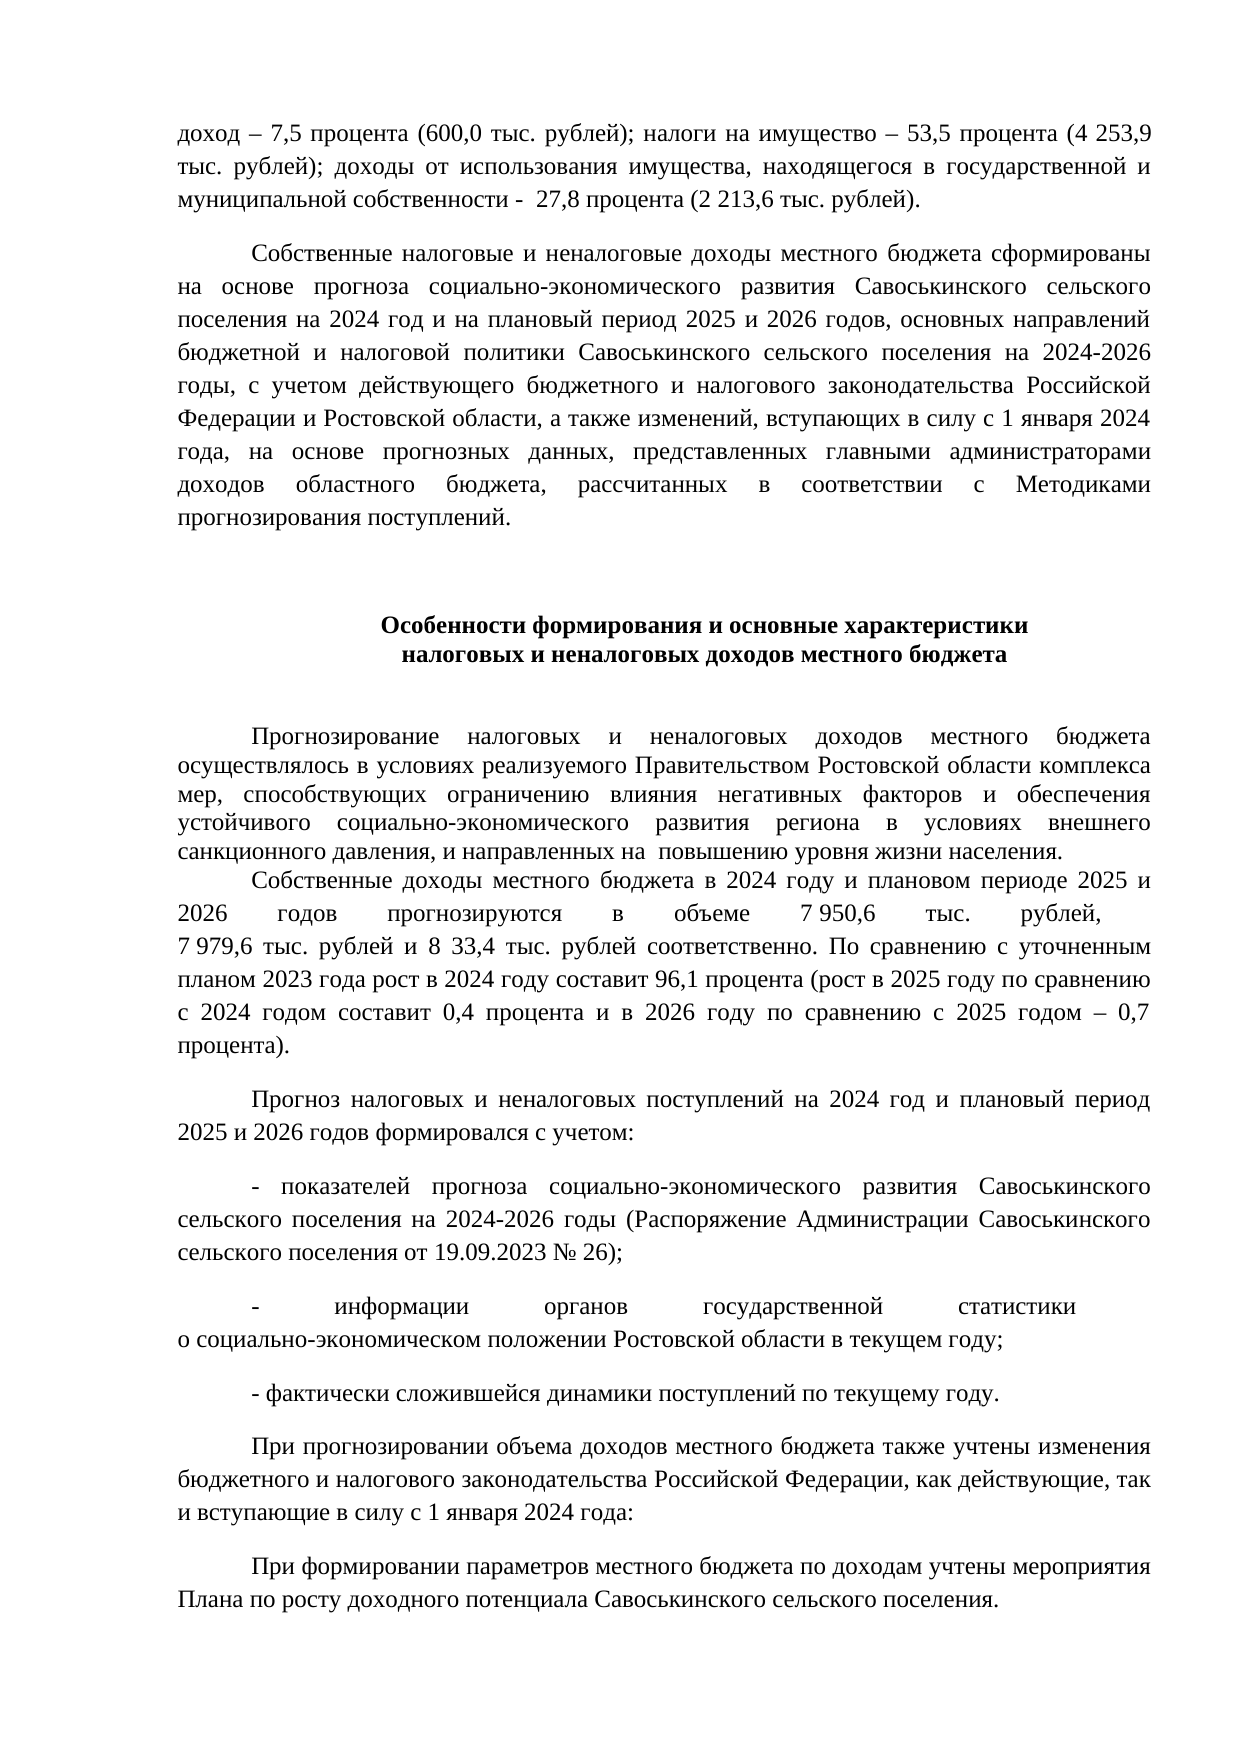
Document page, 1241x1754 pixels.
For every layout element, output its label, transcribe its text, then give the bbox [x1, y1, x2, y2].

text - информации органов государственной статистики о социально-экономическом положении Ростовской области в текущем году; [177, 1291, 1152, 1352]
text Особенности формирования и основные характеристики [177, 610, 1152, 639]
text При формировании параметров местного бюджета по доходам учтены мероприятия Плана по росту доходного потенциала Савоськинского сельского поселения. [177, 1551, 1152, 1613]
text Собственные доходы местного бюджета в 2024 году и плановом периоде 2025 и 2026 годов прогнозируются в объеме 7 950,6 тыс. рублей, 7 979,6 тыс. рублей и 8 33,4 тыс. рублей соответственно. По сравнению с уточненным планом 2023 года рост в 2024 году составит 96,1 процента (рост в 2025 году по сравнению с 2024 годом составит 0,4 процента и в 2026 году по сравнению с 2025 годом – 0,7 процента). [177, 865, 1152, 1059]
text - показателей прогноза социально-экономического развития Савоськинского сельского поселения на 2024-2026 годы (Распоряжение Администрации Савоськинского сельского поселения от 19.09.2023 № 26); [177, 1171, 1152, 1266]
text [177, 118, 1152, 213]
text налоговых и неналоговых доходов местного бюджета [177, 639, 1152, 667]
text Прогнозирование налоговых и неналоговых доходов местного бюджета осуществлялось в условиях реализуемого Правительством Ростовской области комплекса мер, способствующих ограничению влияния негативных факторов и обеспечения устойчивого социально-экономического развития региона в условиях внешнего санкционного давления, и направленных на повышению уровня жизни населения. [177, 721, 1152, 865]
text При прогнозировании объема доходов местного бюджета также учтены изменения бюджетного и налогового законодательства Российской Федерации, как действующие, так и вступающие в силу с 1 января 2024 года: [177, 1431, 1152, 1526]
text Собственные налоговые и неналоговые доходы местного бюджета сформированы на основе прогноза социально-экономического развития Савоськинского сельского поселения на 2024 год и на плановый период 2025 и 2026 годов, основных направлений бюджетной и налоговой политики Савоськинского сельского поселения на 2024-2026 годы, с учетом действующего бюджетного и налогового законодательства Российской Федерации и Ростовской области, а также изменений, вступающих в силу с 1 января 2024 года, на основе прогнозных данных, представленных главными администраторами доходов областного бюджета, рассчитанных в соответствии с Методиками прогнозирования поступлений. [177, 238, 1152, 531]
text Прогноз налоговых и неналоговых поступлений на 2024 год и плановый период 2025 и 2026 годов формировался с учетом: [177, 1084, 1152, 1146]
text - фактически сложившейся динамики поступлений по текущему году. [177, 1378, 1152, 1406]
